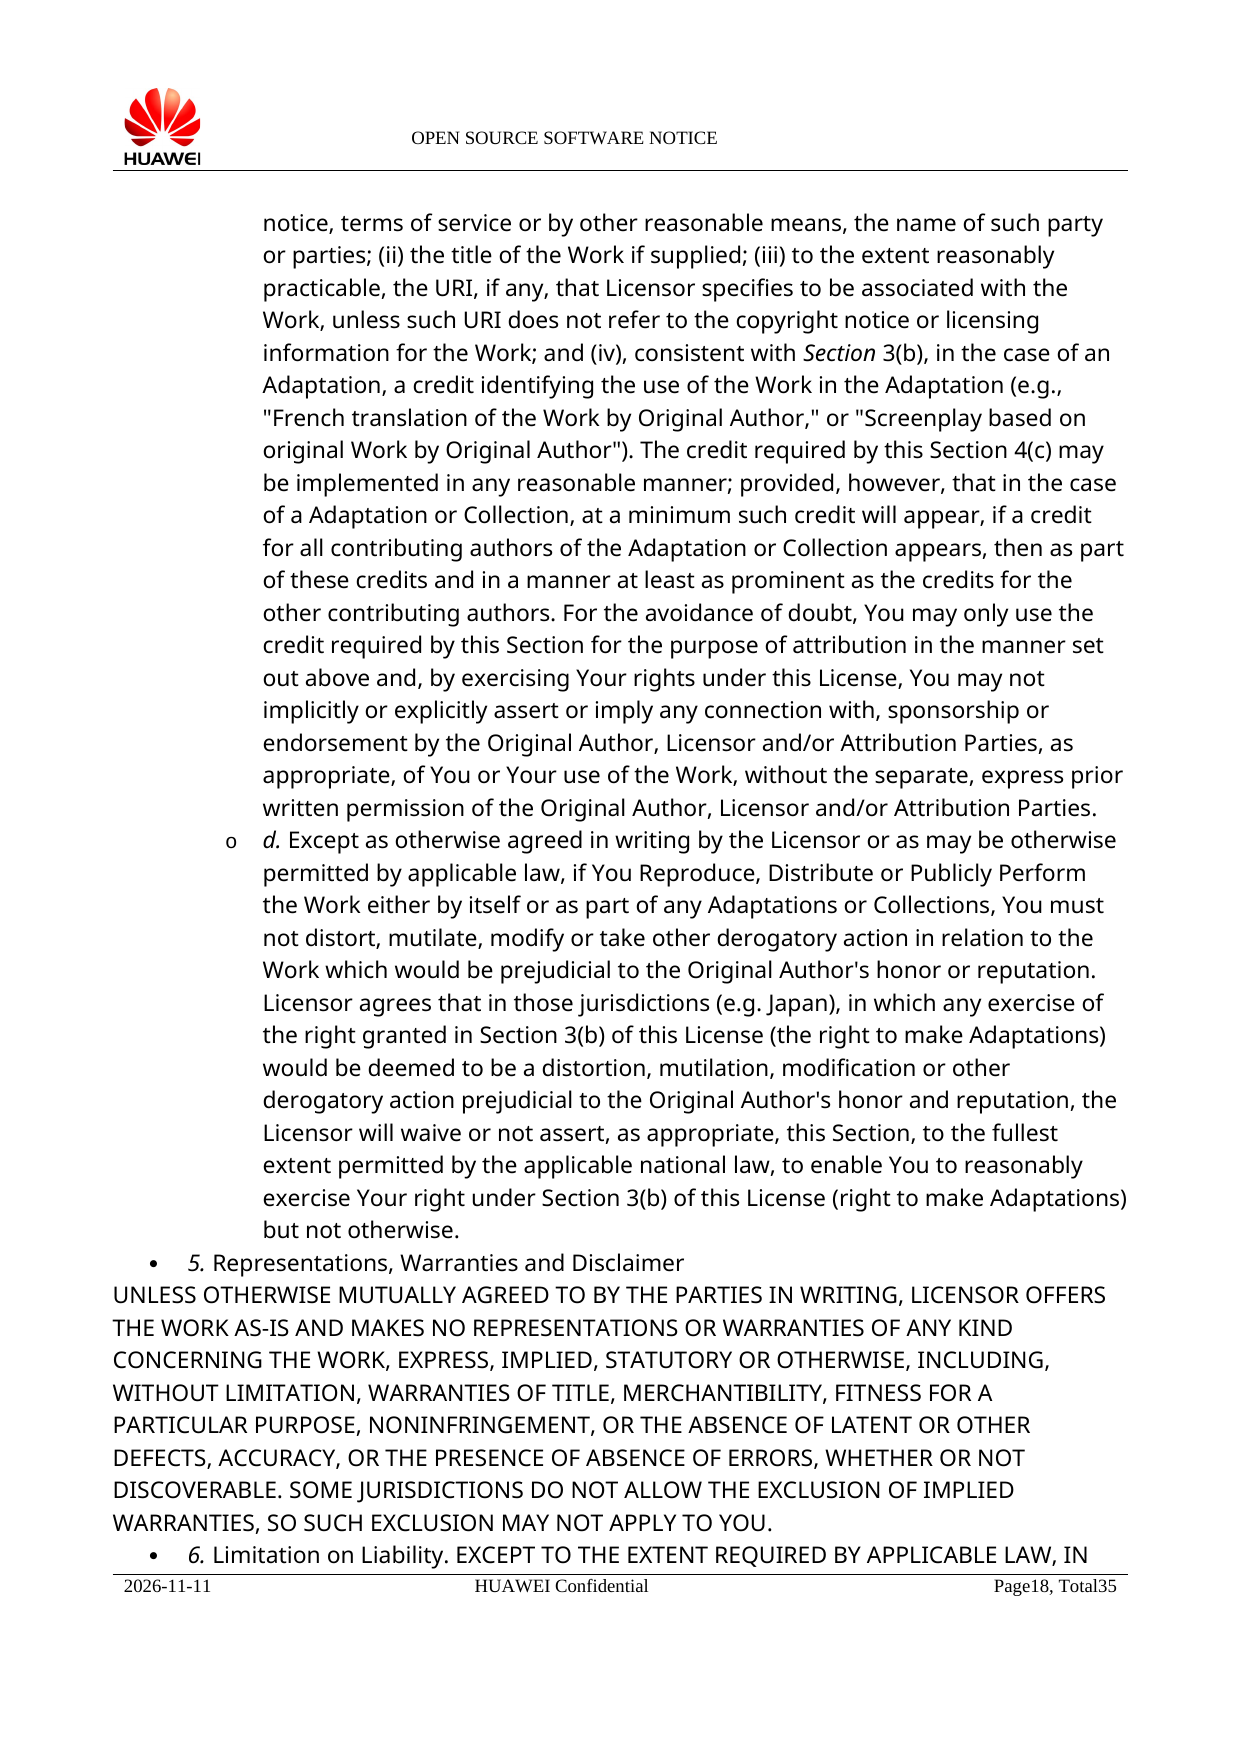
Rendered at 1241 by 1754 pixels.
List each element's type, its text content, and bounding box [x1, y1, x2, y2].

picture [124, 88, 201, 165]
list d. Except as otherwise agreed in writing by the Licensor or as may be otherwise permitted by applicable law, if You Reproduce, Distribute or Publicly Perform the Work either by itself or as part of any Adaptations or Collections, You must not distort, mutilate, modify or take other derogatory action in relation to the Work which would be prejudicial to the Original Author's honor or reputation. Licensor agrees that in those jurisdictions (e.g. Japan), in which any exercise of the right granted in Section 3(b) of this License (the right to make Adaptations) would be deemed to be a distortion, mutilation, modification or other derogatory action prejudicial to the Original Author's honor and reputation, the Licensor will waive or not assert, as appropriate, this Section, to the fullest extent permitted by the applicable national law, to enable You to reasonably exercise Your right under Section 3(b) of this License (right to make Adaptations) but not otherwise. [225, 824, 1128, 1246]
text UNLESS OTHERWISE MUTUALLY AGREED TO BY THE PARTIES IN WRITING, LICENSOR OFFERS THE WORK AS-IS AND MAKES NO REPRESENTATIONS OR WARRANTIES OF ANY KIND CONCERNING THE WORK, EXPRESS, IMPLIED, STATUTORY OR OTHERWISE, INCLUDING, WITHOUT LIMITATION, WARRANTIES OF TITLE, MERCHANTIBILITY, FITNESS FOR A PARTICULAR PURPOSE, NONINFRINGEMENT, OR THE ABSENCE OF LATENT OR OTHER DEFECTS, ACCURACY, OR THE PRESENCE OF ABSENCE OF ERRORS, WHETHER OR NOT DISCOVERABLE. SOME JURISDICTIONS DO NOT ALLOW THE EXCLUSION OF IMPLIED WARRANTIES, SO SUCH EXCLUSION MAY NOT APPLY TO YOU. [112, 1279, 1128, 1539]
list 5. Representations, Warranties and Disclaimer [150, 1246, 1128, 1279]
